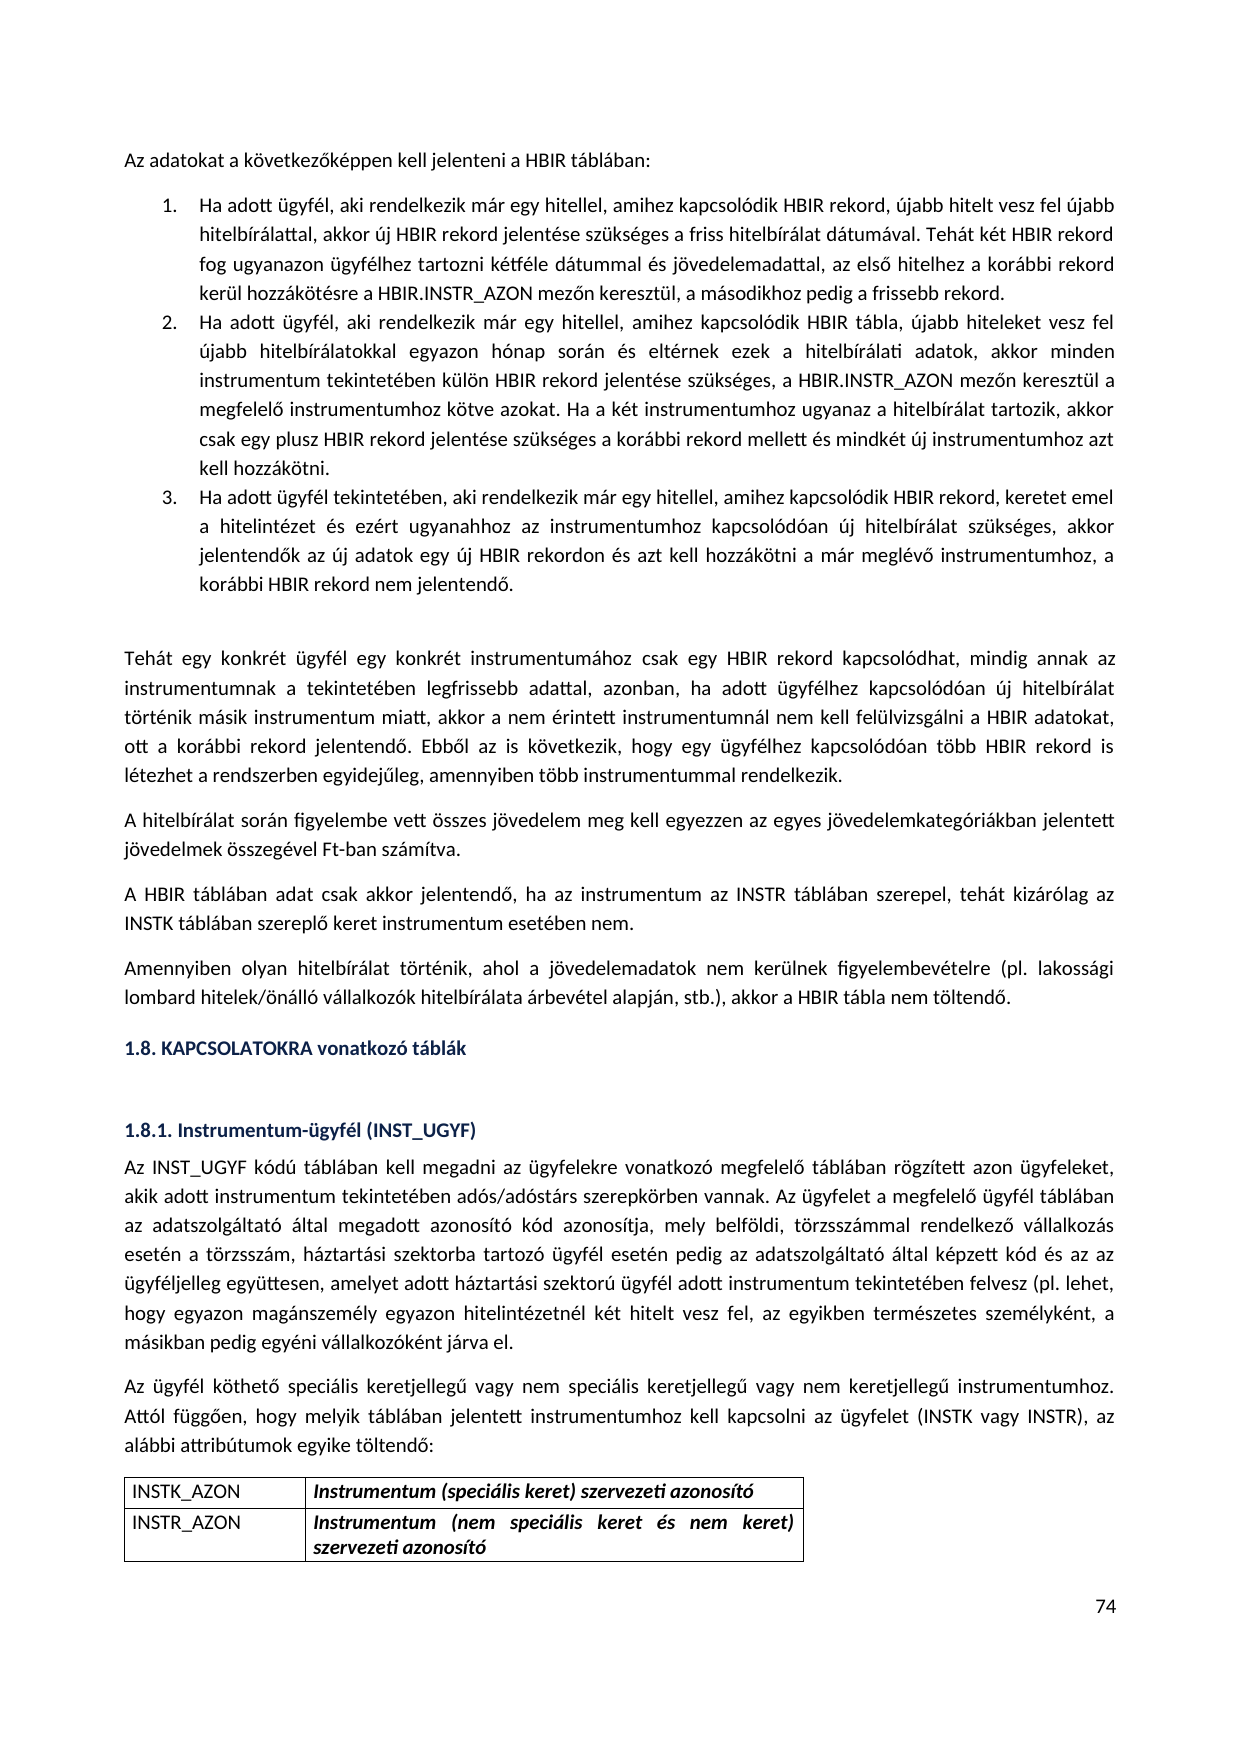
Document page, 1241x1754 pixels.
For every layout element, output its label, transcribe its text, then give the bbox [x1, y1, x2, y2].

list Ha adott ügyfél, aki rendelkezik már egy hitellel, amihez kapcsolódik HBIR rekord, újabb hitelt vesz fel újabb hitelbírálattal, akkor új HBIR rekord jelentése szükséges a friss hitelbírálat dátumával. Tehát két HBIR rekord fog ugyanazon ügyfélhez tartozni kétféle dátummal és jövedelemadattal, az első hitelhez a korábbi rekord kerül hozzákötésre a HBIR.INSTR_AZON mezőn keresztül, a másodikhoz pedig a frissebb rekord. [162, 192, 1116, 305]
subtitle Instrumentum-ügyfél (INST_UGYF) [124, 1117, 1116, 1142]
text Tehát egy konkrét ügyfél egy konkrét instrumentumához csak egy HBIR rekord kapcsolódhat, mindig annak az instrumentumnak a tekintetében legfrissebb adattal, azonban, ha adott ügyfélhez kapcsolódóan új hitelbírálat történik másik instrumentum miatt, akkor a nem érintett instrumentumnál nem kell felülvizsgálni a HBIR adatokat, ott a korábbi rekord jelentendő. Ebből az is következik, hogy egy ügyfélhez kapcsolódóan több HBIR rekord is létezhet a rendszerben egyidejűleg, amennyiben több instrumentummal rendelkezik. [124, 646, 1116, 788]
text Az INST_UGYF kódú táblában kell megadni az ügyfelekre vonatkozó megfelelő táblában rögzített azon ügyfeleket, akik adott instrumentum tekintetében adós/adóstárs szerepkörben vannak. Az ügyfelet a megfelelő ügyfél táblában az adatszolgáltató által megadott azonosító kód azonosítja, mely belföldi, törzsszámmal rendelkező vállalkozás esetén a törzsszám, háztartási szektorba tartozó ügyfél esetén pedig az adatszolgáltató által képzett kód és az az ügyféljelleg együttesen, amelyet adott háztartási szektorú ügyfél adott instrumentum tekintetében felvesz (pl. lehet, hogy egyazon magánszemély egyazon hitelintézetnél két hitelt vesz fel, az egyikben természetes személyként, a másikban pedig egyéni vállalkozóként járva el. [124, 1154, 1116, 1354]
table_cell INSTR_AZON [125, 1509, 305, 1561]
text A hitelbírálat során figyelembe vett összes jövedelem meg kell egyezzen az egyes jövedelemkategóriákban jelentett jövedelmek összegével Ft-ban számítva. [124, 807, 1116, 862]
list Ha adott ügyfél, aki rendelkezik már egy hitellel, amihez kapcsolódik HBIR tábla, újabb hiteleket vesz fel újabb hitelbírálatokkal egyazon hónap során és eltérnek ezek a hitelbírálati adatok, akkor minden instrumentum tekintetében külön HBIR rekord jelentése szükséges, a HBIR.INSTR_AZON mezőn keresztül a megfelelő instrumentumhoz kötve azokat. Ha a két instrumentumhoz ugyanaz a hitelbírálat tartozik, akkor csak egy plusz HBIR rekord jelentése szükséges a korábbi rekord mellett és mindkét új instrumentumhoz azt kell hozzákötni. [162, 309, 1116, 480]
text Az ügyfél köthető speciális keretjellegű vagy nem speciális keretjellegű vagy nem keretjellegű instrumentumhoz. Attól függően, hogy melyik táblában jelentett instrumentumhoz kell kapcsolni az ügyfelet (INSTK vagy INSTR), az alábbi attribútumok egyike töltendő: [124, 1374, 1116, 1457]
table_header Instrumentum (speciális keret) szervezeti azonosító [306, 1478, 803, 1508]
text Amennyiben olyan hitelbírálat történik, ahol a jövedelemadatok nem kerülnek figyelembevételre (pl. lakossági lombard hitelek/önálló vállalkozók hitelbírálata árbevétel alapján, stb.), akkor a HBIR tábla nem töltendő. [124, 955, 1116, 1009]
text Az adatokat a következőképpen kell jelenteni a HBIR táblában: [124, 148, 1116, 173]
subtitle KAPCSOLATOKRA vonatkozó táblák [124, 1035, 1116, 1061]
text A HBIR táblában adat csak akkor jelentendő, ha az instrumentum az INSTR táblában szerepel, tehát kizárólag az INSTK táblában szereplő keret instrumentum esetében nem. [124, 881, 1116, 936]
table_cell Instrumentum (nem speciális keret és nem keret) szervezeti azonosító [306, 1509, 803, 1561]
list Ha adott ügyfél tekintetében, aki rendelkezik már egy hitellel, amihez kapcsolódik HBIR rekord, keretet emel a hitelintézet és ezért ugyanahhoz az instrumentumhoz kapcsolódóan új hitelbírálat szükséges, akkor jelentendők az új adatok egy új HBIR rekordon és azt kell hozzákötni a már meglévő instrumentumhoz, a korábbi HBIR rekord nem jelentendő. [162, 484, 1116, 597]
table_header INSTK_AZON [125, 1478, 305, 1508]
